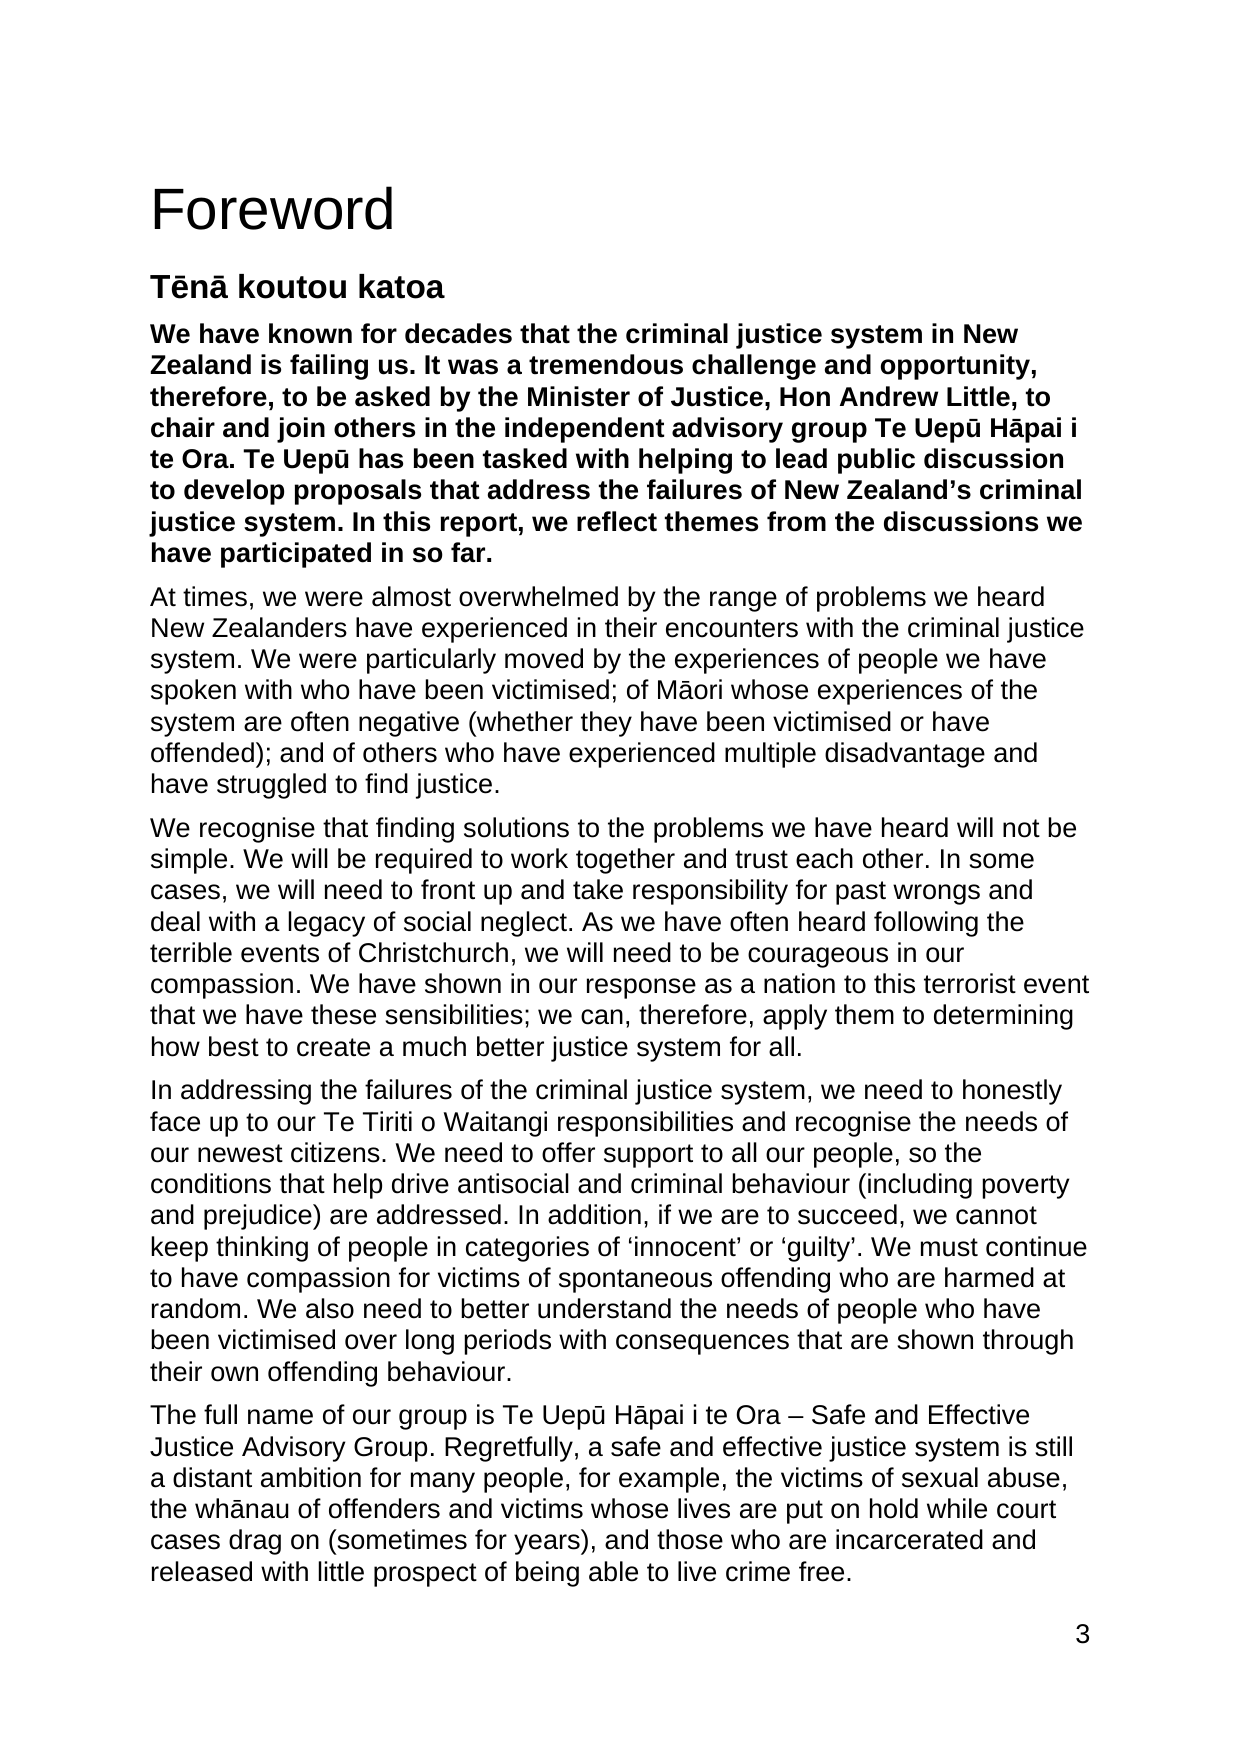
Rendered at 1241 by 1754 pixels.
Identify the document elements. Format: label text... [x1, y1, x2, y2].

text At times, we were almost overwhelmed by the range of problems we heard New Zealanders have experienced in their encounters with the criminal justice system. We were particularly moved by the experiences of people we have spoken with who have been victimised; of Māori whose experiences of the system are often negative (whether they have been victimised or have offended); and of others who have experienced multiple disadvantage and have struggled to find justice. [150, 581, 1090, 799]
subtitle Foreword [150, 175, 1090, 242]
text Tēnā koutou katoa [150, 267, 1090, 306]
text We have known for decades that the criminal justice system in New Zealand is failing us. It was a tremendous challenge and opportunity, therefore, to be asked by the Minister of Justice, Hon Andrew Little, to chair and join others in the independent advisory group Te Uepū Hāpai i te Ora. Te Uepū has been tasked with helping to lead public discussion to develop proposals that address the failures of New Zealand’s criminal justice system. In this report, we reflect themes from the discussions we have participated in so far. [150, 318, 1090, 568]
text The full name of our group is Te Uepū Hāpai i te Ora – Safe and Effective Justice Advisory Group. Regretfully, a safe and effective justice system is still a distant ambition for many people, for example, the victims of sexual abuse, the whānau of offenders and victims whose lives are put on hold while court cases drag on (sometimes for years), and those who are incarcerated and released with little prospect of being able to live crime free. [150, 1399, 1090, 1587]
text We recognise that finding solutions to the problems we have heard will not be simple. We will be required to work together and trust each other. In some cases, we will need to front up and take responsibility for past wrongs and deal with a legacy of social neglect. As we have often heard following the terrible events of Christchurch, we will need to be courageous in our compassion. We have shown in our response as a nation to this terrorist event that we have these sensibilities; we can, therefore, apply them to determining how best to create a much better justice system for all. [150, 812, 1090, 1062]
text In addressing the failures of the criminal justice system, we need to honestly face up to our Te Tiriti o Waitangi responsibilities and recognise the needs of our newest citizens. We need to offer support to all our people, so the conditions that help drive antisocial and criminal behaviour (including poverty and prejudice) are addressed. In addition, if we are to succeed, we cannot keep thinking of people in categories of ‘innocent’ or ‘guilty’. We must continue to have compassion for victims of spontaneous offending who are harmed at random. We also need to better understand the needs of people who have been victimised over long periods with consequences that are shown through their own offending behaviour. [150, 1074, 1090, 1387]
